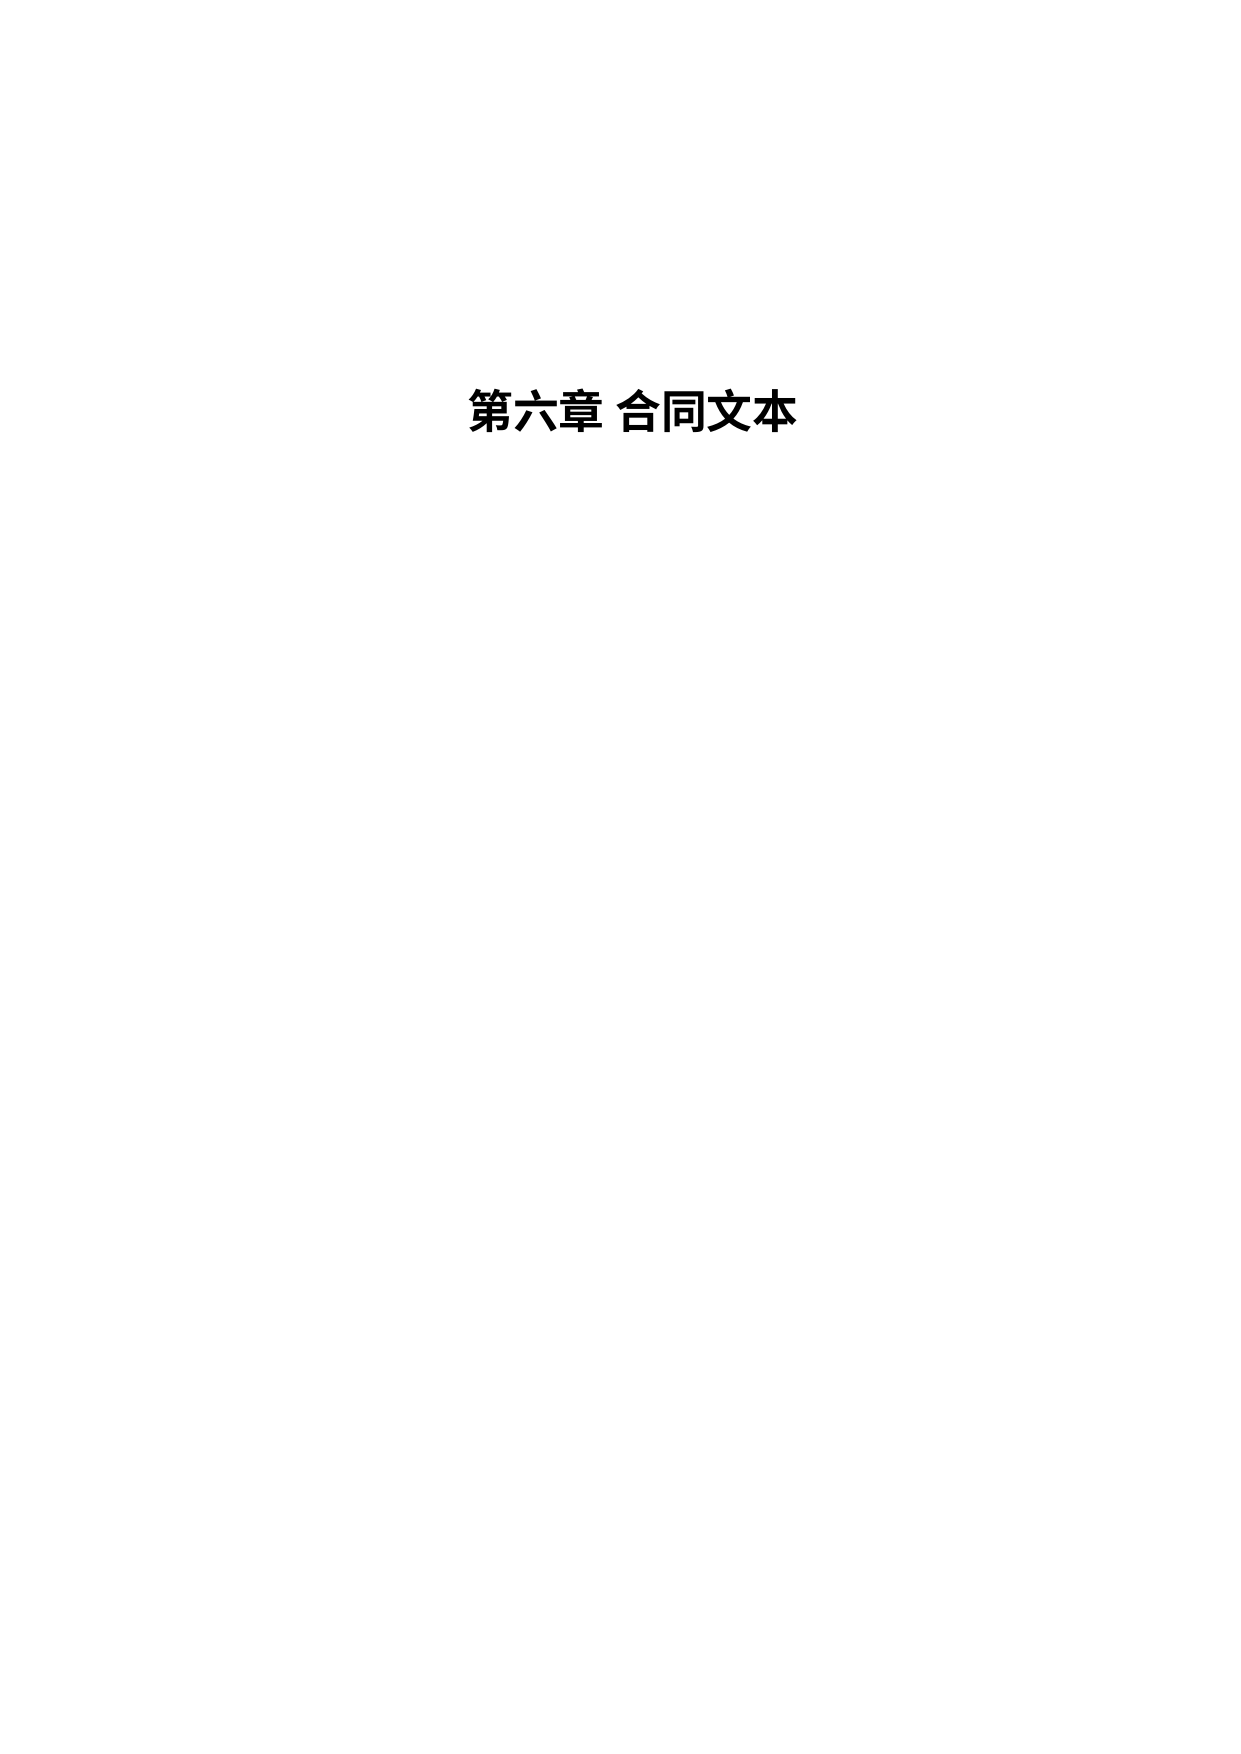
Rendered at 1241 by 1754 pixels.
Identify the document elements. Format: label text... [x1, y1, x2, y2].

subtitle 第六章 合同文本 [187, 360, 1078, 457]
